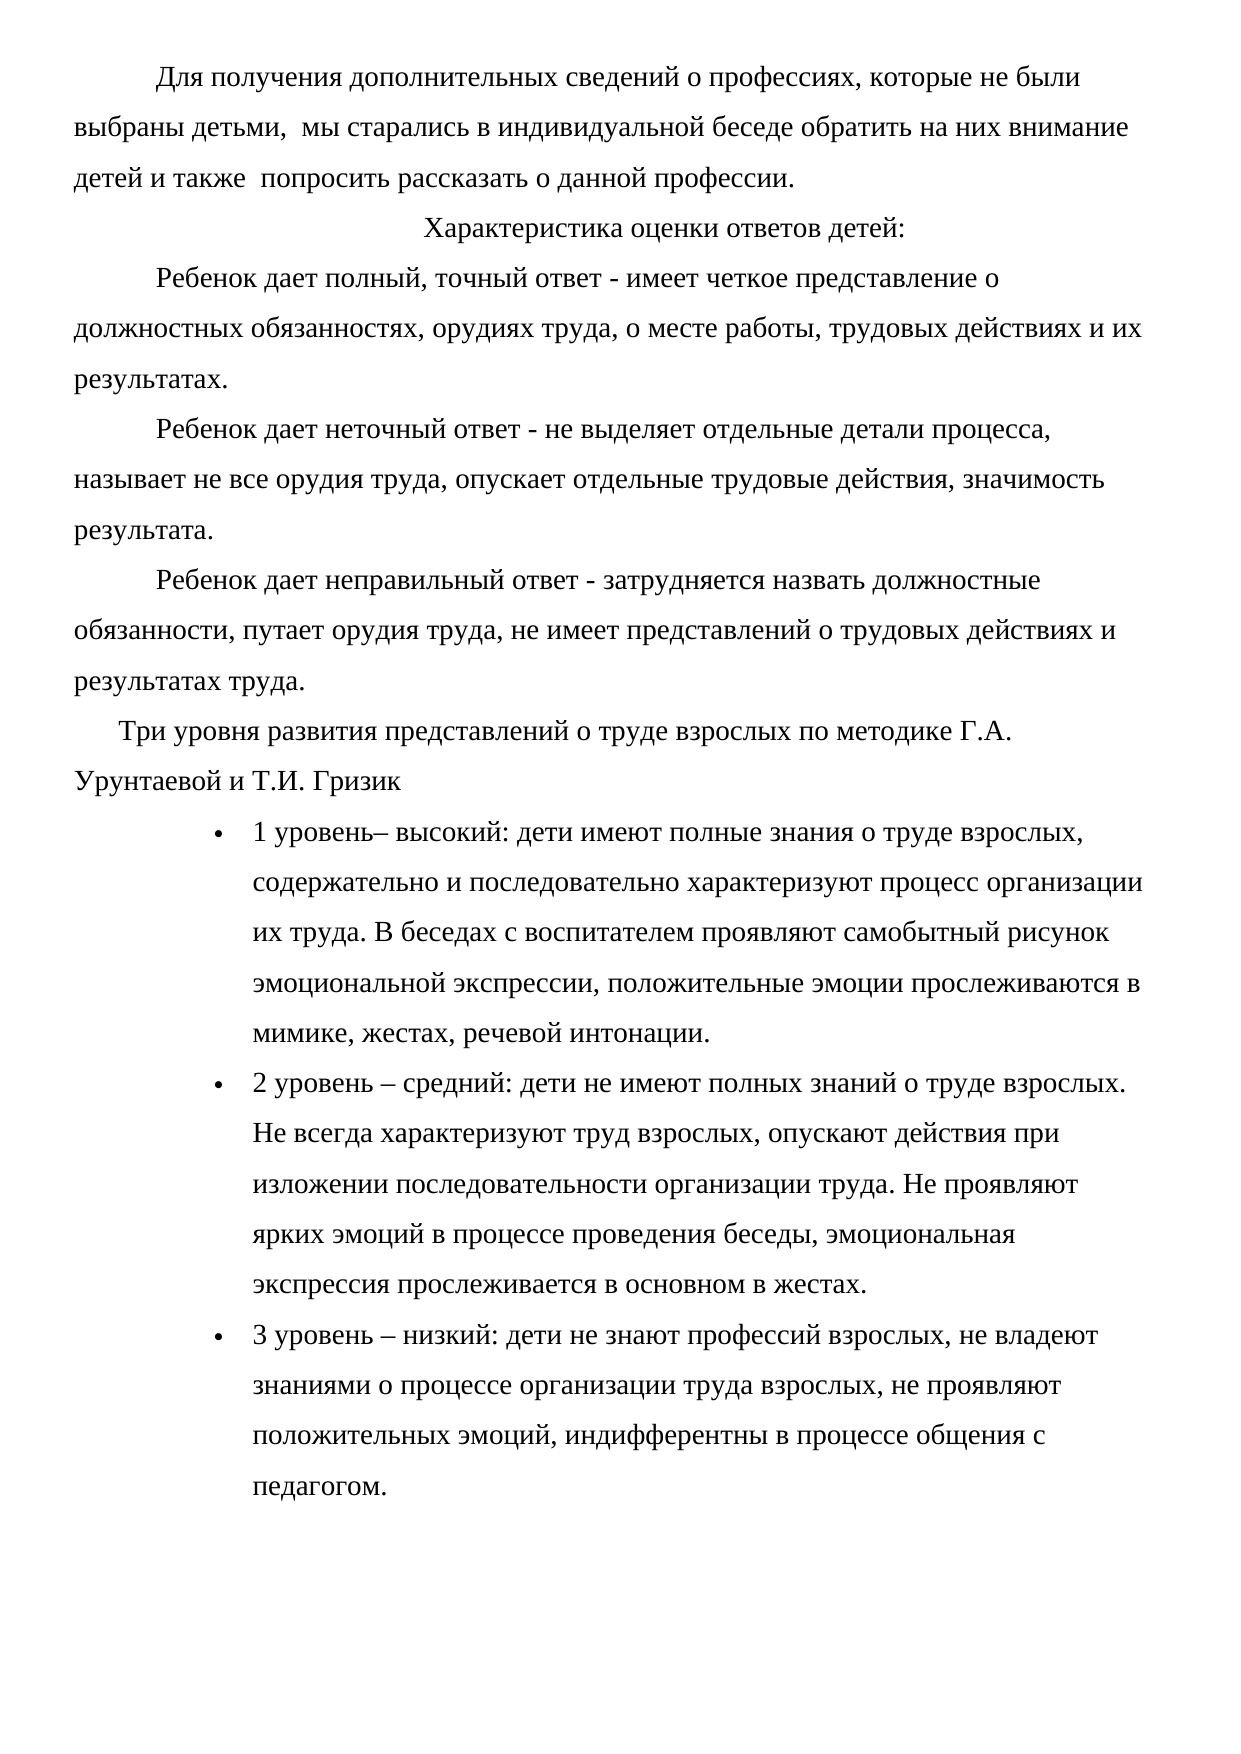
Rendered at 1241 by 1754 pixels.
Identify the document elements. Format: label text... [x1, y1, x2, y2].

text Три уровня развития представлений о труде взрослых по методике Г.А. Урунтаевой и Т.И. Гризик [74, 713, 1152, 797]
list Ребенок дает неточный ответ - не выделяет отдельные детали процесса, называет не все орудия труда, опускает отдельные трудовые действия, значимость результата. [74, 411, 1152, 545]
list 2 уровень – средний: дети не имеют полных знаний о труде взрослых. Не всегда характеризуют труд взрослых, опускают действия при изложении последовательности организации труда. Не проявляют ярких эмоций в процессе проведения беседы, эмоциональная экспрессия прослеживается в основном в жестах. [215, 1065, 1152, 1300]
list 3 уровень – низкий: дети не знают профессий взрослых, не владеют знаниями о процессе организации труда взрослых, не проявляют положительных эмоций, индифферентны в процессе общения с педагогом. [215, 1317, 1152, 1501]
list 1 уровень– высокий: дети имеют полные знания о труде взрослых, содержательно и последовательно характеризуют процесс организации их труда. В беседах с воспитателем проявляют самобытный рисунок эмоциональной экспрессии, положительные эмоции прослеживаются в мимике, жестах, речевой интонации. [215, 814, 1152, 1048]
list Ребенок дает неправильный ответ - затрудняется назвать должностные обязанности, путает орудия труда, не имеет представлений о трудовых действиях и результатах труда. [74, 562, 1152, 696]
text Характеристика оценки ответов детей: [177, 210, 1152, 243]
list Для получения дополнительных сведений о профессиях, которые не были выбраны детьми, мы старались в индивидуальной беседе обратить на них внимание детей и также попросить рассказать о данной профессии. [74, 59, 1152, 193]
list Ребенок дает полный, точный ответ - имеет четкое представление о должностных обязанностях, орудиях труда, о месте работы, трудовых действиях и их результатах. [74, 260, 1152, 394]
